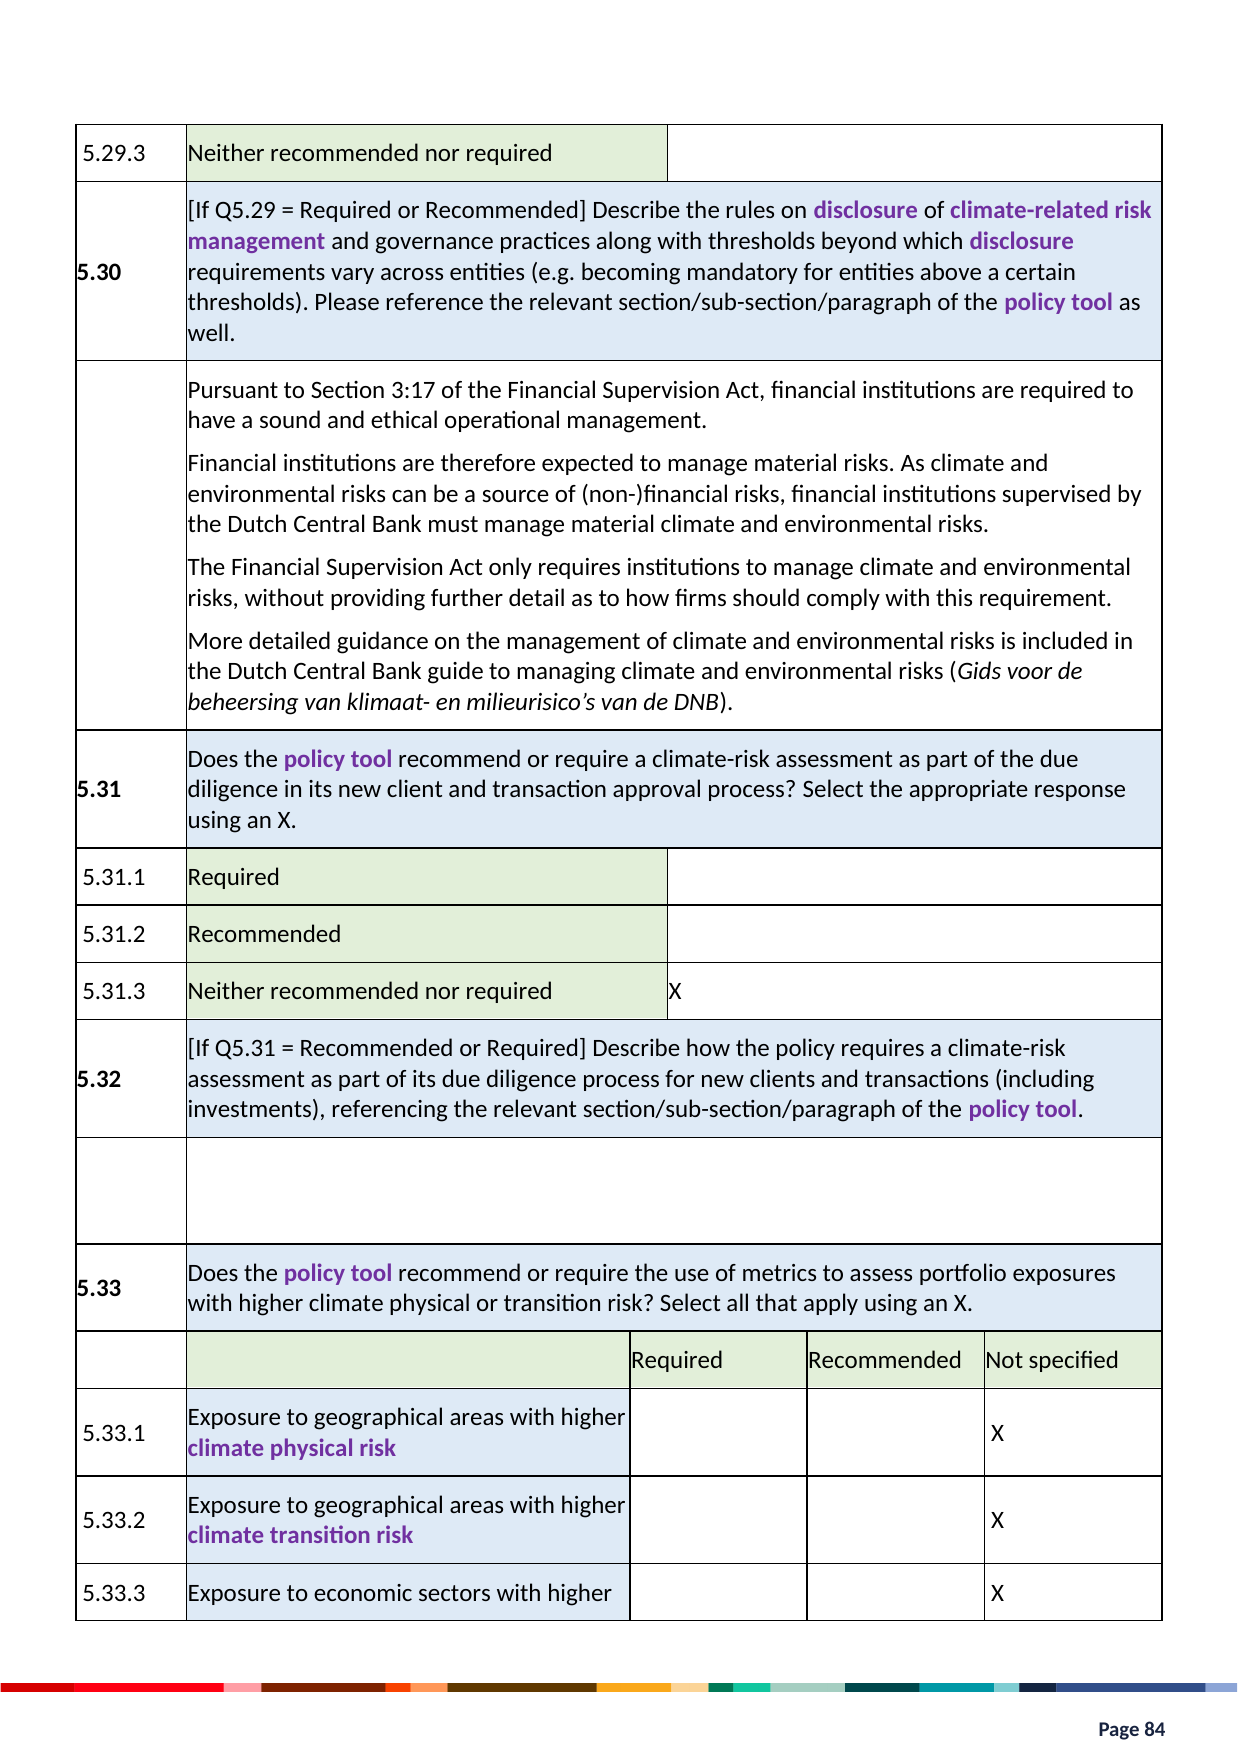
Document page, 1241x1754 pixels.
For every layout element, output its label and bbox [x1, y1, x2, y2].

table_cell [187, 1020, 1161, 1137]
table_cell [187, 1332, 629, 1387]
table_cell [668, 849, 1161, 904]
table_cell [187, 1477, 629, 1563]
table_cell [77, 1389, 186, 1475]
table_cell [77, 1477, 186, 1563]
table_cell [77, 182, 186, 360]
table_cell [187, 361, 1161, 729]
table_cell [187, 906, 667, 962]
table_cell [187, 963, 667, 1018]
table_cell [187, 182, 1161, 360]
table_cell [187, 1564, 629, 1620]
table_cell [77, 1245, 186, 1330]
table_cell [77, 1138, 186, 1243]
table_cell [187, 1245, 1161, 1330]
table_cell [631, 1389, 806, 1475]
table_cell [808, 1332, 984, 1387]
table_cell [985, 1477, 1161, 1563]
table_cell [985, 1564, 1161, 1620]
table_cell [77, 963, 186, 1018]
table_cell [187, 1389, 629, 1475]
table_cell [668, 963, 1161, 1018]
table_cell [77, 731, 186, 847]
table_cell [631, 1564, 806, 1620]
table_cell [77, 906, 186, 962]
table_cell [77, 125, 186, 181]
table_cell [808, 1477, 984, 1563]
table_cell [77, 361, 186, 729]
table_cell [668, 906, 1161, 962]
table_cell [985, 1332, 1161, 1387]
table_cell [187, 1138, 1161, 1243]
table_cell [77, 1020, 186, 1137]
picture [0, 1683, 1236, 1692]
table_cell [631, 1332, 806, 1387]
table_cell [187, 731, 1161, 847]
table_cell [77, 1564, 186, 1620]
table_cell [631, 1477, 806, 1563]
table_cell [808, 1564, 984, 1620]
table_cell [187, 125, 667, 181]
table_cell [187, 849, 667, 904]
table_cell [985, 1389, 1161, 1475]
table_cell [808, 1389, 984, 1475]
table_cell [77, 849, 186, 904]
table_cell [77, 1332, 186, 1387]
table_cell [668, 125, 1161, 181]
